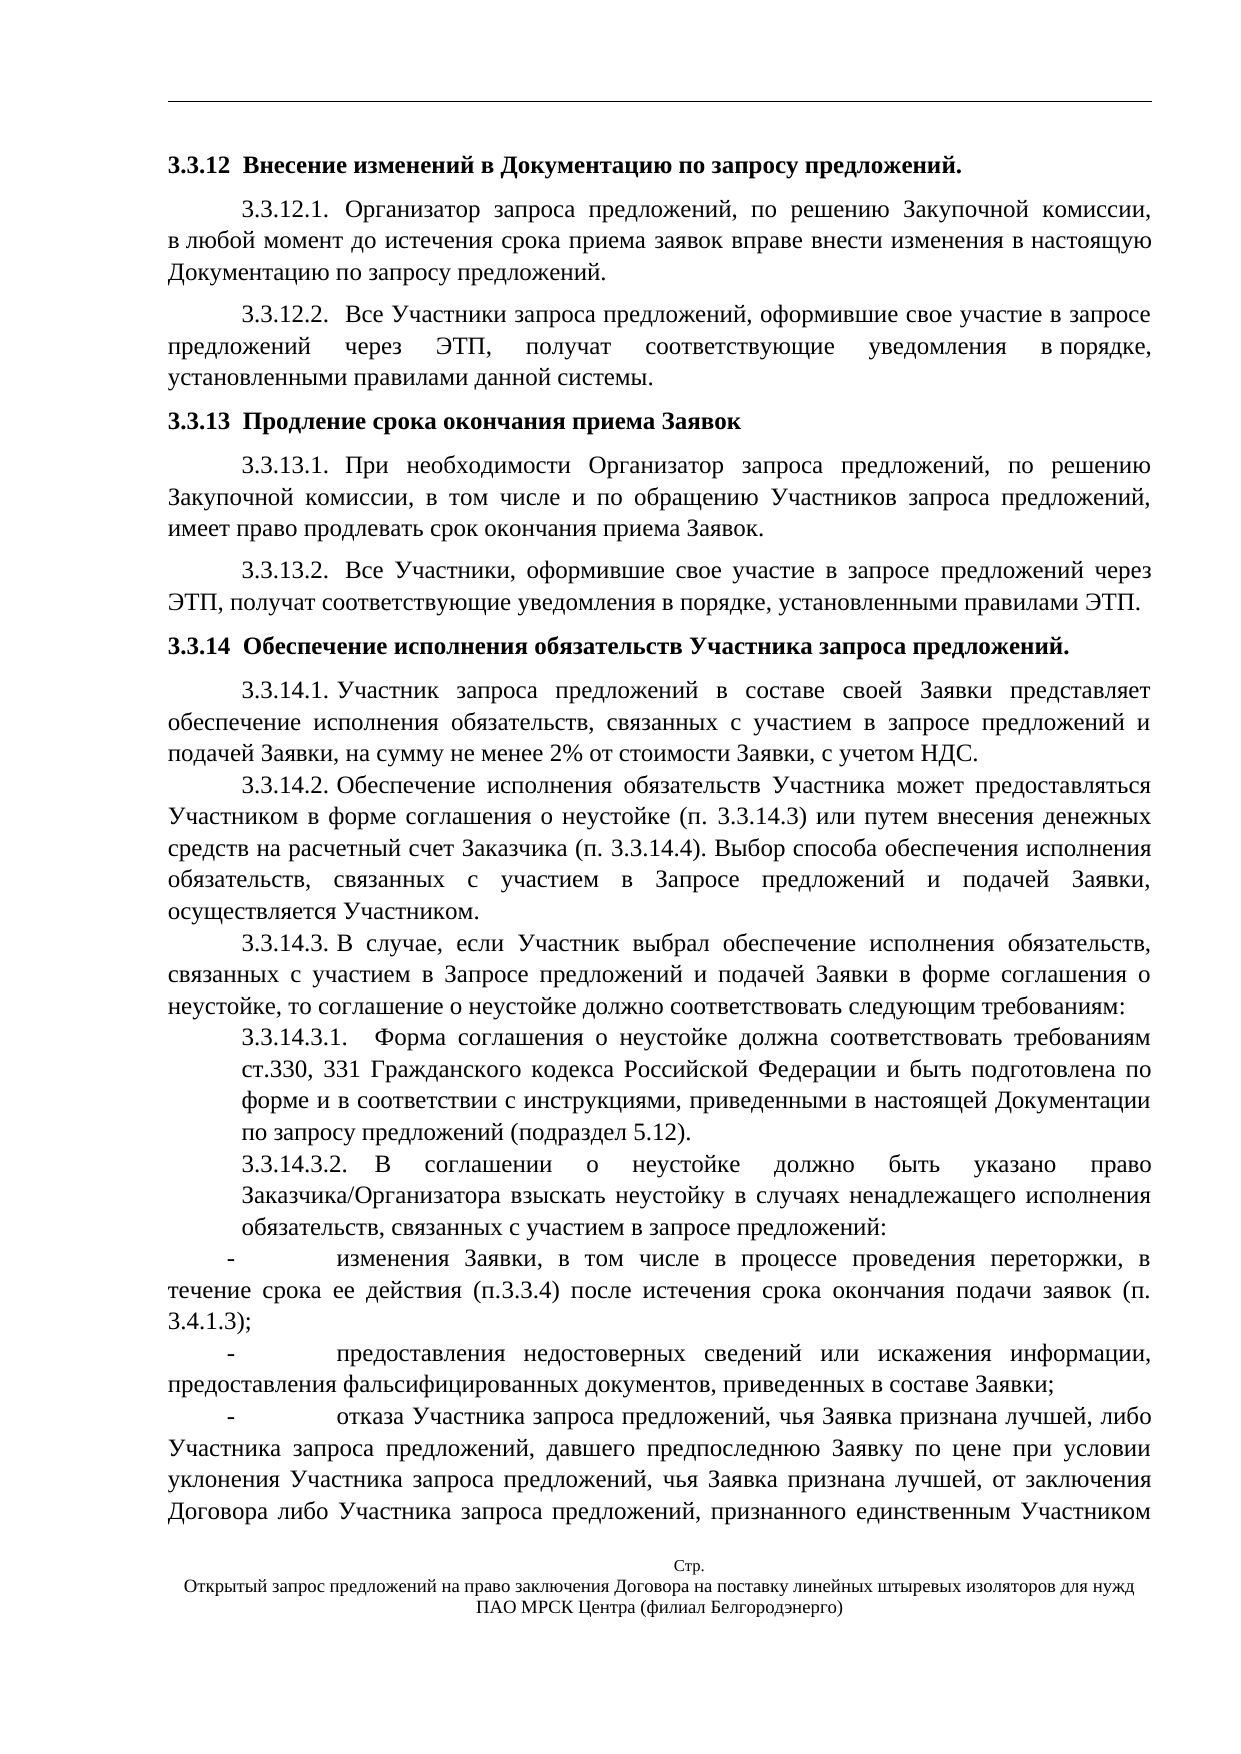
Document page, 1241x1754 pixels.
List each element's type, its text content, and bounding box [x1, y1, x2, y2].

list В случае, если Участник выбрал обеспечение исполнения обязательств, связанных с участием в Запросе предложений и подачей Заявки в форме соглашения о неустойке, то соглашение о неустойке должно соответствовать следующим требованиям: [168, 928, 1152, 1019]
list Участник запроса предложений в составе своей Заявки представляет обеспечение исполнения обязательств, связанных с участием в запросе предложений и подачей Заявки, на сумму не менее 2% от стоимости Заявки, с учетом НДС. [168, 675, 1152, 767]
list Организатор запроса предложений, по решению Закупочной комиссии, в любой момент до истечения срока приема заявок вправе внести изменения в настоящую Документацию по запросу предложений. [168, 194, 1152, 286]
list При необходимости Организатор запроса предложений, по решению Закупочной комиссии, в том числе и по обращению Участников запроса предложений, имеет право продлевать срок окончания приема Заявок. [168, 450, 1152, 542]
list Все Участники запроса предложений, оформившие свое участие в запросе предложений через ЭТП, получат соответствующие уведомления в порядке, установленными правилами данной системы. [168, 299, 1152, 391]
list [168, 1401, 1152, 1524]
subtitle Продление срока окончания приема Заявок [168, 406, 1152, 435]
list В соглашении о неустойке должно быть указано право Заказчика/Организатора взыскать неустойку в случаях ненадлежащего исполнения обязательств, связанных с участием в запросе предложений: [241, 1149, 1152, 1241]
subtitle Обеспечение исполнения обязательств Участника запроса предложений. [168, 631, 1152, 660]
list Все Участники, оформившие свое участие в запросе предложений через ЭТП, получат соответствующие уведомления в порядке, установленными правилами ЭТП. [168, 556, 1152, 616]
subtitle Внесение изменений в Документацию по запросу предложений. [168, 150, 1152, 179]
list предоставления недостоверных сведений или искажения информации, предоставления фальсифицированных документов, приведенных в составе Заявки; [168, 1338, 1152, 1398]
